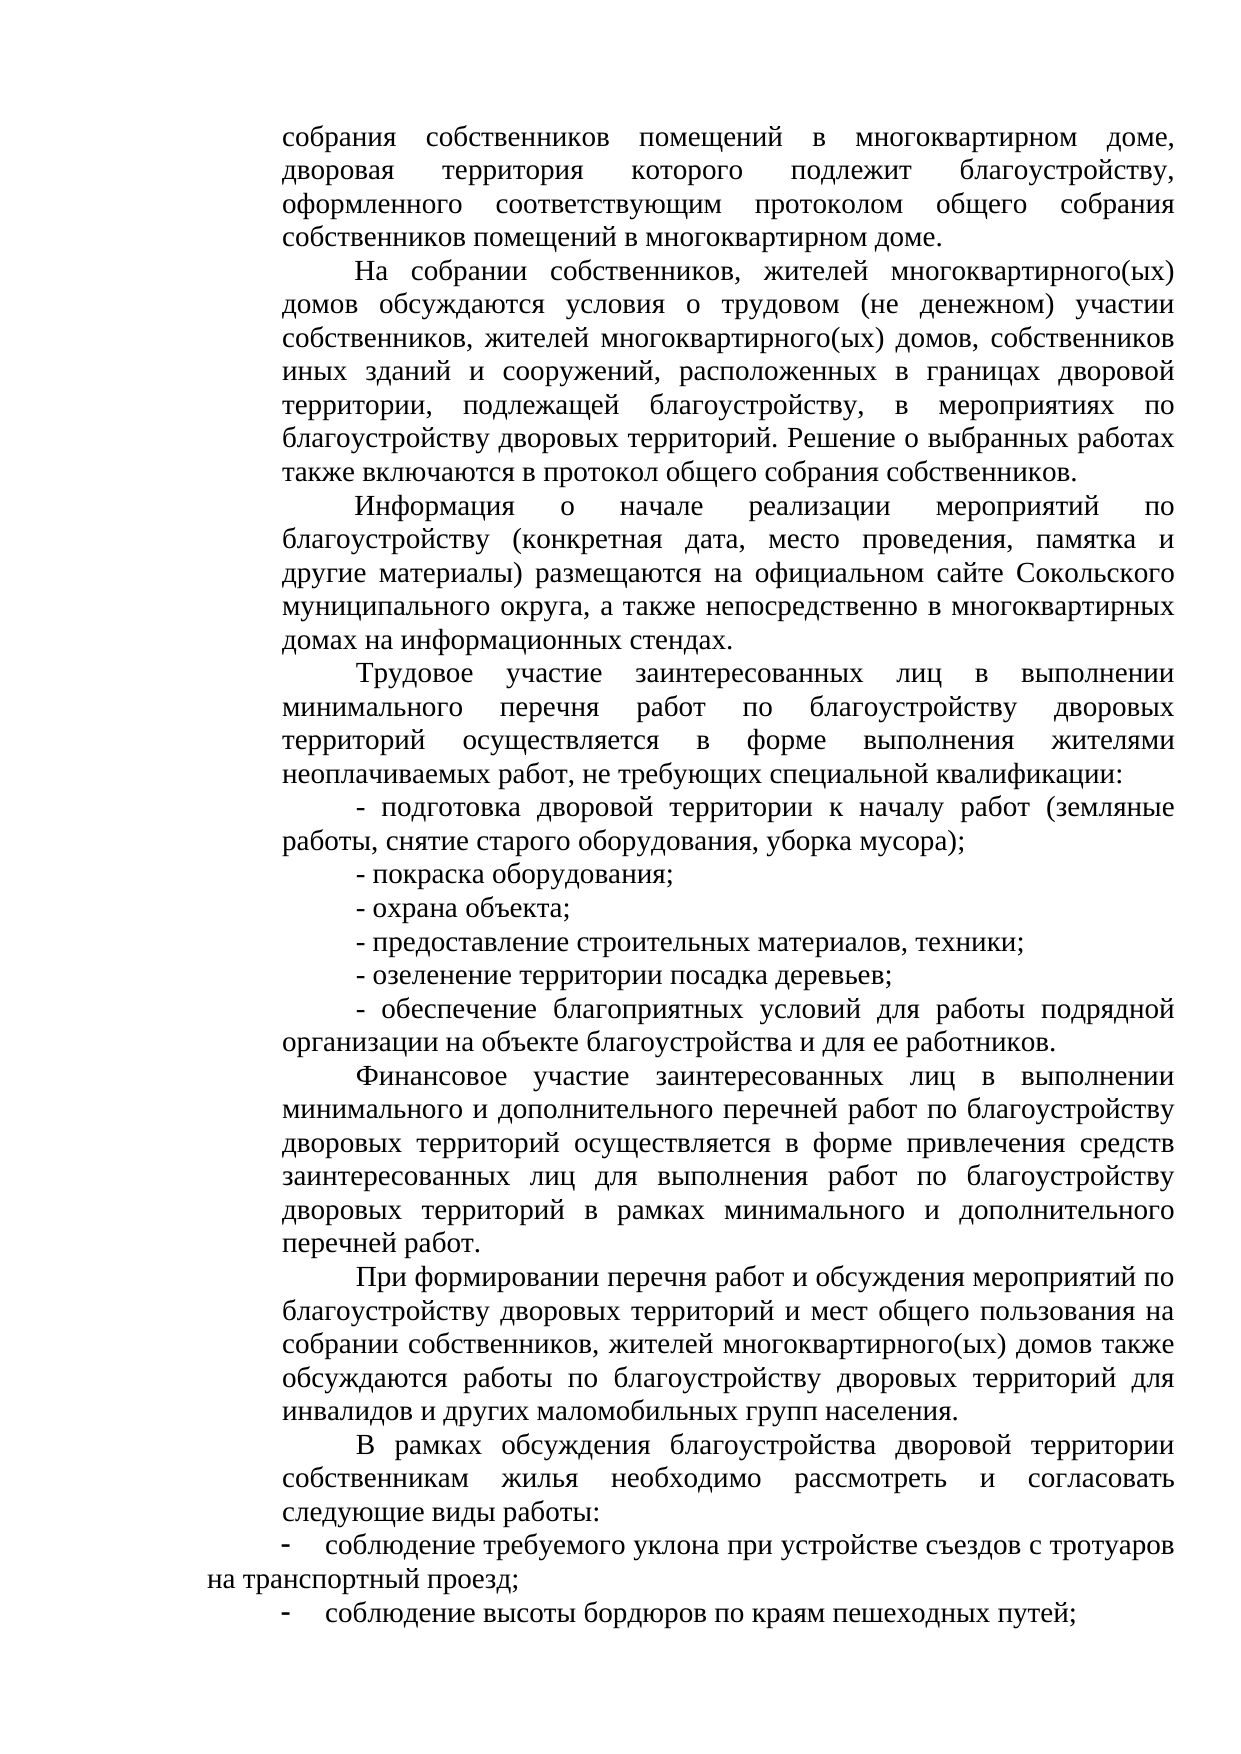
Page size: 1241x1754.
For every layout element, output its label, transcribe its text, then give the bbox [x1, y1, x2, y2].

text В рамках обсуждения благоустройства дворовой территории собственникам жилья необходимо рассмотреть и согласовать следующие виды работы: [282, 1427, 1175, 1527]
text Трудовое участие заинтересованных лиц в выполнении минимального перечня работ по благоустройству дворовых территорий осуществляется в форме выполнения жителями неоплачиваемых работ, не требующих специальной квалификации: [282, 655, 1175, 789]
text - покраска оборудования; [282, 857, 1175, 890]
text - озеленение территории посадка деревьев; [282, 957, 1175, 991]
list соблюдение требуемого уклона при устройстве съездов с тротуаров на транспортный проезд; [207, 1527, 1175, 1595]
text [282, 119, 1175, 253]
text - предоставление строительных материалов, техники; [282, 924, 1175, 957]
list соблюдение высоты бордюров по краям пешеходных путей; [207, 1595, 1175, 1628]
text Финансовое участие заинтересованных лиц в выполнении минимального и дополнительного перечней работ по благоустройству дворовых территорий осуществляется в форме привлечения средств заинтересованных лиц для выполнения работ по благоустройству дворовых территорий в рамках минимального и дополнительного перечней работ. [282, 1058, 1175, 1259]
text При формировании перечня работ и обсуждения мероприятий по благоустройству дворовых территорий и мест общего пользования на собрании собственников, жителей многоквартирного(ых) домов также обсуждаются работы по благоустройству дворовых территорий для инвалидов и других маломобильных групп населения. [282, 1259, 1175, 1427]
text На собрании собственников, жителей многоквартирного(ых) домов обсуждаются условия о трудовом (не денежном) участии собственников, жителей многоквартирного(ых) домов, собственников иных зданий и сооружений, расположенных в границах дворовой территории, подлежащей благоустройству, в мероприятиях по благоустройству дворовых территорий. Решение о выбранных работах также включаются в протокол общего собрания собственников. [282, 253, 1175, 488]
text - обеспечение благоприятных условий для работы подрядной организации на объекте благоустройства и для ее работников. [282, 991, 1175, 1058]
text - охрана объекта; [282, 890, 1175, 924]
text Информация о начале реализации мероприятий по благоустройству (конкретная дата, место проведения, памятка и другие материалы) размещаются на официальном сайте Сокольского муниципального округа, а также непосредственно в многоквартирных домах на информационных стендах. [282, 488, 1175, 655]
text - подготовка дворовой территории к началу работ (земляные работы, снятие старого оборудования, уборка мусора); [282, 789, 1175, 857]
